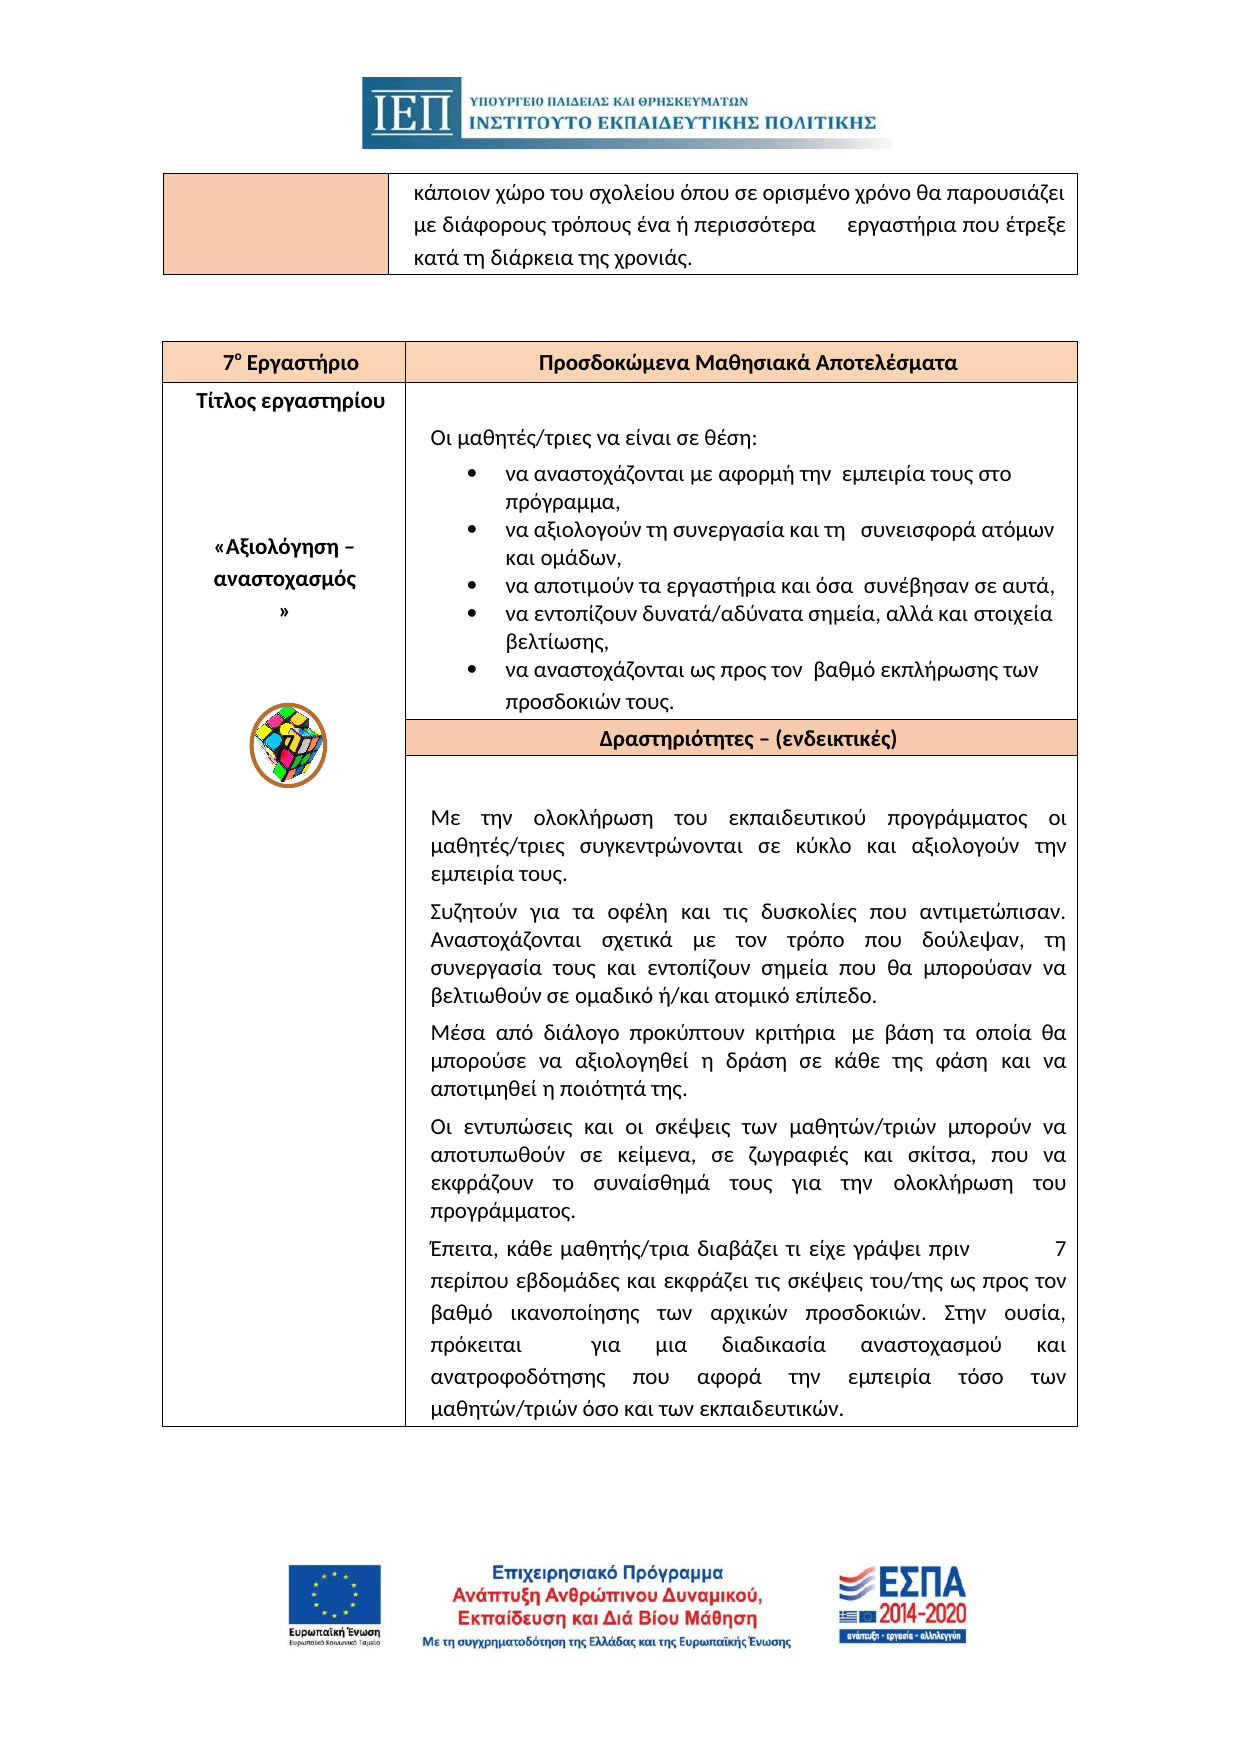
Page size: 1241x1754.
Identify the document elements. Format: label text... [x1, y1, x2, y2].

table_cell Με την ολοκλήρωση του εκπαιδευτικού προγράμματος οι μαθητές/τριες συγκεντρώνονται σε κύκλο και αξιολογούν την εμπειρία τους. Συζητούν για τα οφέλη και τις δυσκολίες που αντιμετώπισαν. Αναστοχάζονται σχετικά με τον τρόπο που δούλεψαν, τη συνεργασία τους και εντοπίζουν σημεία που θα μπορούσαν να βελτιωθούν σε ομαδικό ή/και ατομικό επίπεδο. Μέσα από διάλογο προκύπτουν κριτήρια με βάση τα οποία θα μπορούσε να αξιολογηθεί η δράση σε κάθε της φάση και να αποτιμηθεί η ποιότητά της. Οι εντυπώσεις και οι σκέψεις των μαθητών/τριών μπορούν να αποτυπωθούν σε κείμενα, σε ζωγραφιές και σκίτσα, που να εκφράζουν το συναίσθημά τους για την ολοκλήρωση του προγράμματος. Έπειτα, κάθε μαθητής/τρια διαβάζει τι είχε γράψει πριν 7 περίπου εβδομάδες και εκφράζει τις σκέψεις του/της ως προς τον βαθμό ικανοποίησης των αρχικών προσδοκιών. Στην ουσία, πρόκειται για μια διαδικασία αναστοχασμού και ανατροφοδότησης που αφορά την εμπειρία τόσο των μαθητών/τριών όσο και των εκπαιδευτικών. [406, 756, 1077, 1426]
picture [254, 707, 322, 784]
picture [362, 77, 892, 149]
table_cell Δραστηριότητες – (ενδεικτικές) [406, 720, 1077, 755]
table_header 7ο Εργαστήριο [163, 342, 405, 382]
picture [267, 1558, 987, 1656]
table_cell Τίτλος εργαστηρίου «Αξιολόγηση – αναστοχασμός» [163, 383, 405, 1426]
table_cell Οι μαθητές/τριες να είναι σε θέση: να αναστοχάζονται με αφορμή την εμπειρία τους στο πρόγραμμα, να αξιολογούν τη συνεργασία και τη συνεισφορά ατόμων και ομάδων, να αποτιμούν τα εργαστήρια και όσα συνέβησαν σε αυτά, να εντοπίζουν δυνατά/αδύνατα σημεία, αλλά και στοιχεία βελτίωσης, να αναστοχάζονται ως προς τον βαθμό εκπλήρωσης των προσδοκιών τους. [406, 383, 1077, 719]
table_header Προσδοκώμενα Μαθησιακά Αποτελέσματα [406, 342, 1077, 382]
